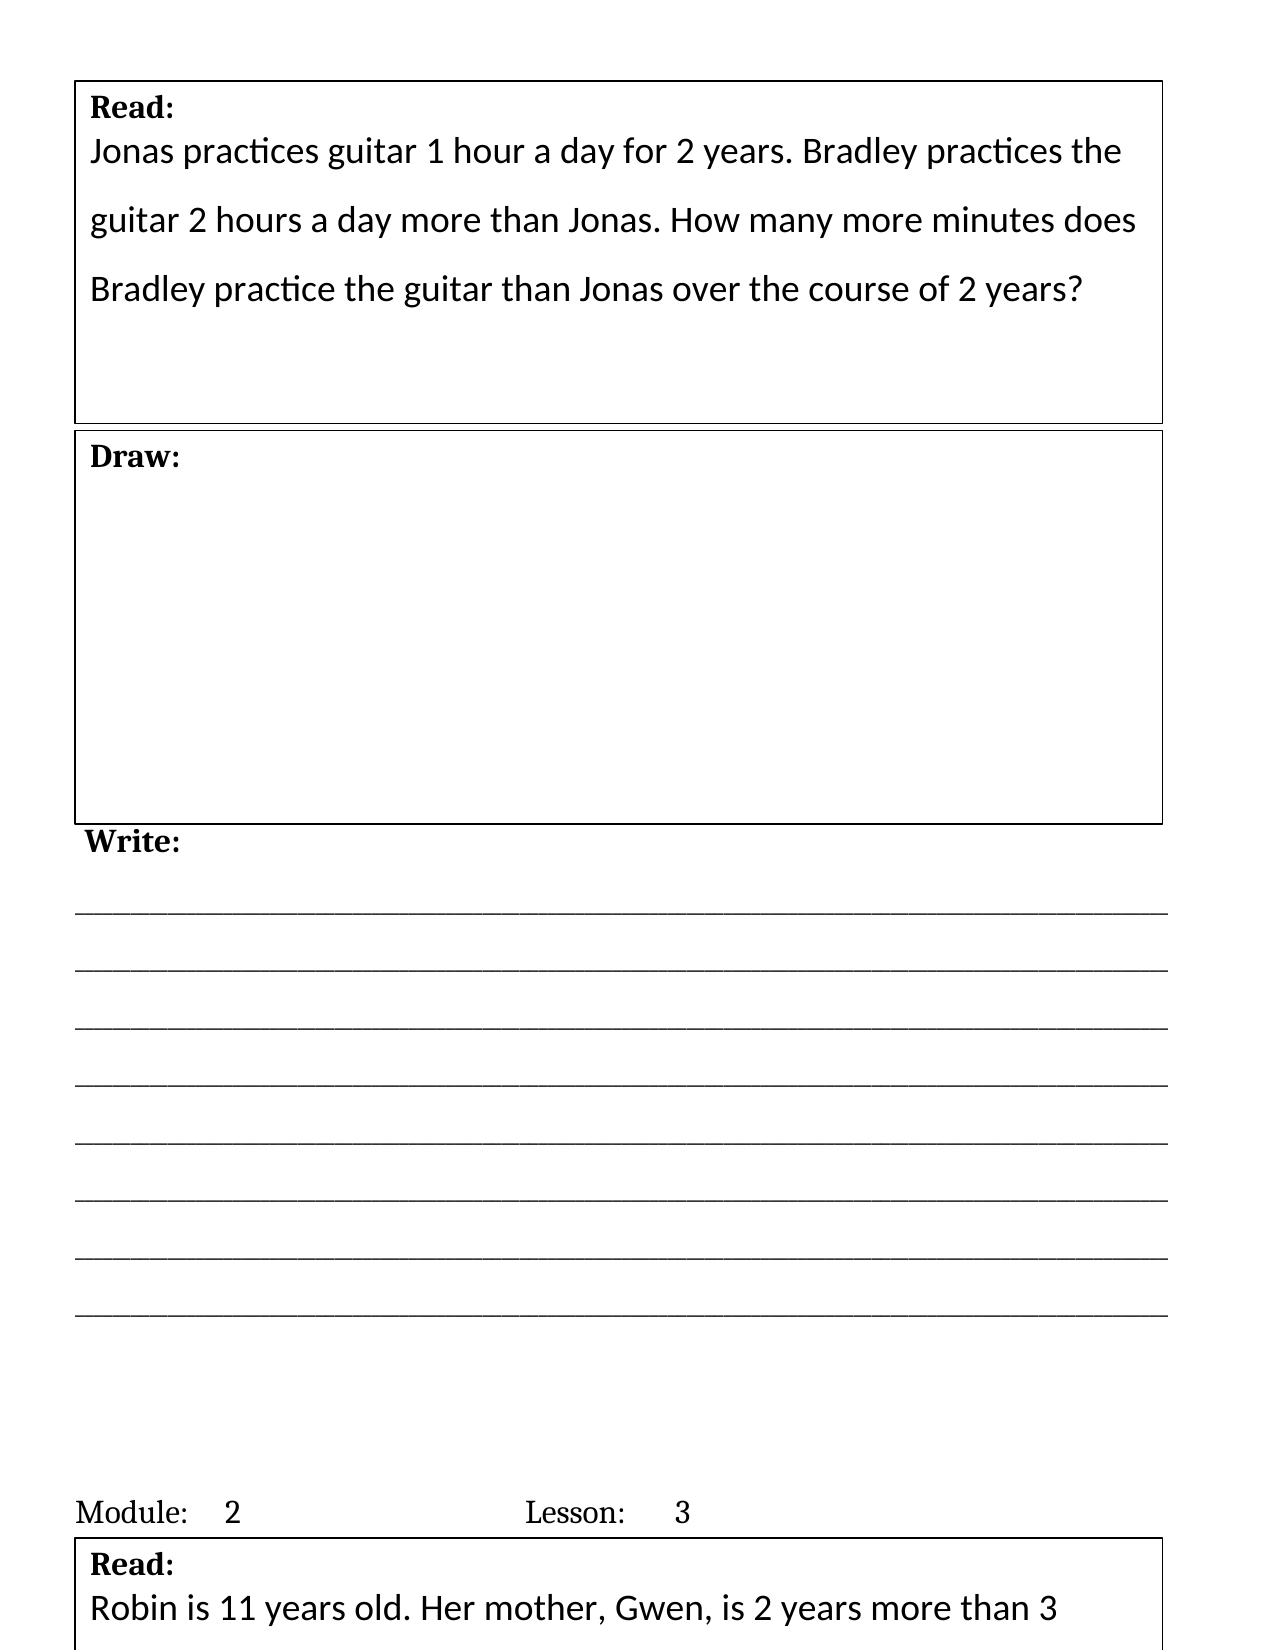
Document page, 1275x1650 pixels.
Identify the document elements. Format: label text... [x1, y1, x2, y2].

text Write: [84, 822, 1200, 861]
text ______________________________________________________________________________________________________________________ [75, 1119, 1200, 1148]
text ______________________________________________________________________________________________________________________ [75, 1292, 1200, 1321]
text ______________________________________________________________________________________________________________________ [75, 947, 1200, 976]
text ______________________________________________________________________________________________________________________ [75, 1234, 1200, 1263]
text ______________________________________________________________________________________________________________________ [75, 889, 1200, 918]
text Module: 2 Lesson: 3 [75, 1493, 1200, 1532]
text ______________________________________________________________________________________________________________________ [75, 1062, 1200, 1091]
text ______________________________________________________________________________________________________________________ [75, 1004, 1200, 1033]
text ______________________________________________________________________________________________________________________ [75, 1177, 1200, 1206]
